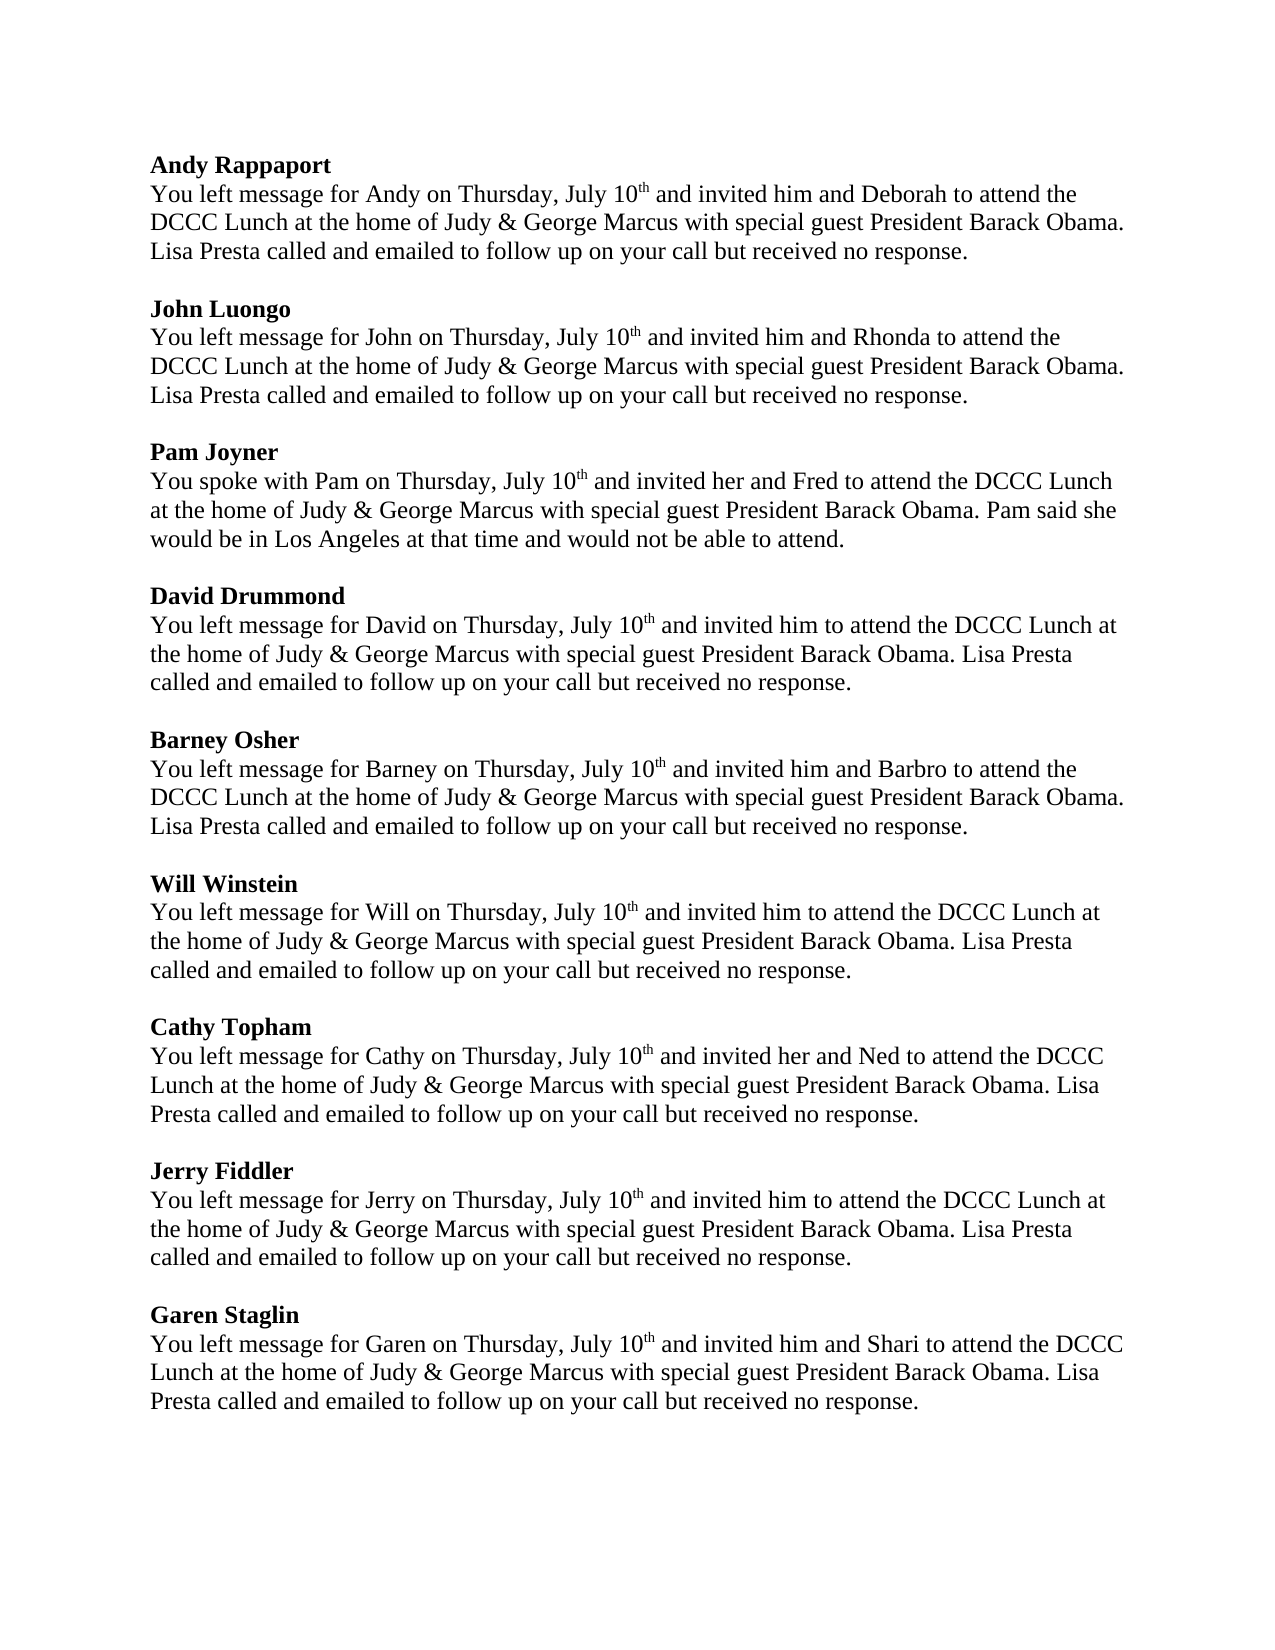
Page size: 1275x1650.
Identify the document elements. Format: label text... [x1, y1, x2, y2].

text Barney Osher [150, 725, 1125, 754]
text You spoke with Pam on Thursday, July 10th and invited her and Fred to attend the DCCC Lunch at the home of Judy & George Marcus with special guest President Barack Obama. Pam said she would be in Los Angeles at that time and would not be able to attend. [150, 466, 1125, 552]
text Andy Rappaport [150, 150, 1125, 179]
text Cathy Topham [150, 1012, 1125, 1041]
text You left message for John on Thursday, July 10th and invited him and Rhonda to attend the DCCC Lunch at the home of Judy & George Marcus with special guest President Barack Obama. Lisa Presta called and emailed to follow up on your call but received no response. [150, 322, 1125, 409]
text You left message for Garen on Thursday, July 10th and invited him and Shari to attend the DCCC Lunch at the home of Judy & George Marcus with special guest President Barack Obama. Lisa Presta called and emailed to follow up on your call but received no response. [150, 1329, 1125, 1415]
text Garen Staglin [150, 1300, 1125, 1329]
text You left message for Andy on Thursday, July 10th and invited him and Deborah to attend the DCCC Lunch at the home of Judy & George Marcus with special guest President Barack Obama. Lisa Presta called and emailed to follow up on your call but received no response. [150, 179, 1125, 265]
text You left message for David on Thursday, July 10th and invited him to attend the DCCC Lunch at the home of Judy & George Marcus with special guest President Barack Obama. Lisa Presta called and emailed to follow up on your call but received no response. [150, 610, 1125, 696]
text John Luongo [150, 294, 1125, 322]
text You left message for Cathy on Thursday, July 10th and invited her and Ned to attend the DCCC Lunch at the home of Judy & George Marcus with special guest President Barack Obama. Lisa Presta called and emailed to follow up on your call but received no response. [150, 1041, 1125, 1127]
text David Drummond [150, 581, 1125, 610]
text Will Winstein [150, 869, 1125, 897]
text You left message for Barney on Thursday, July 10th and invited him and Barbro to attend the DCCC Lunch at the home of Judy & George Marcus with special guest President Barack Obama. Lisa Presta called and emailed to follow up on your call but received no response. [150, 754, 1125, 840]
text You left message for Jerry on Thursday, July 10th and invited him to attend the DCCC Lunch at the home of Judy & George Marcus with special guest President Barack Obama. Lisa Presta called and emailed to follow up on your call but received no response. [150, 1185, 1125, 1271]
text Jerry Fiddler [150, 1156, 1125, 1185]
text Pam Joyner [150, 437, 1125, 466]
text You left message for Will on Thursday, July 10th and invited him to attend the DCCC Lunch at the home of Judy & George Marcus with special guest President Barack Obama. Lisa Presta called and emailed to follow up on your call but received no response. [150, 897, 1125, 984]
